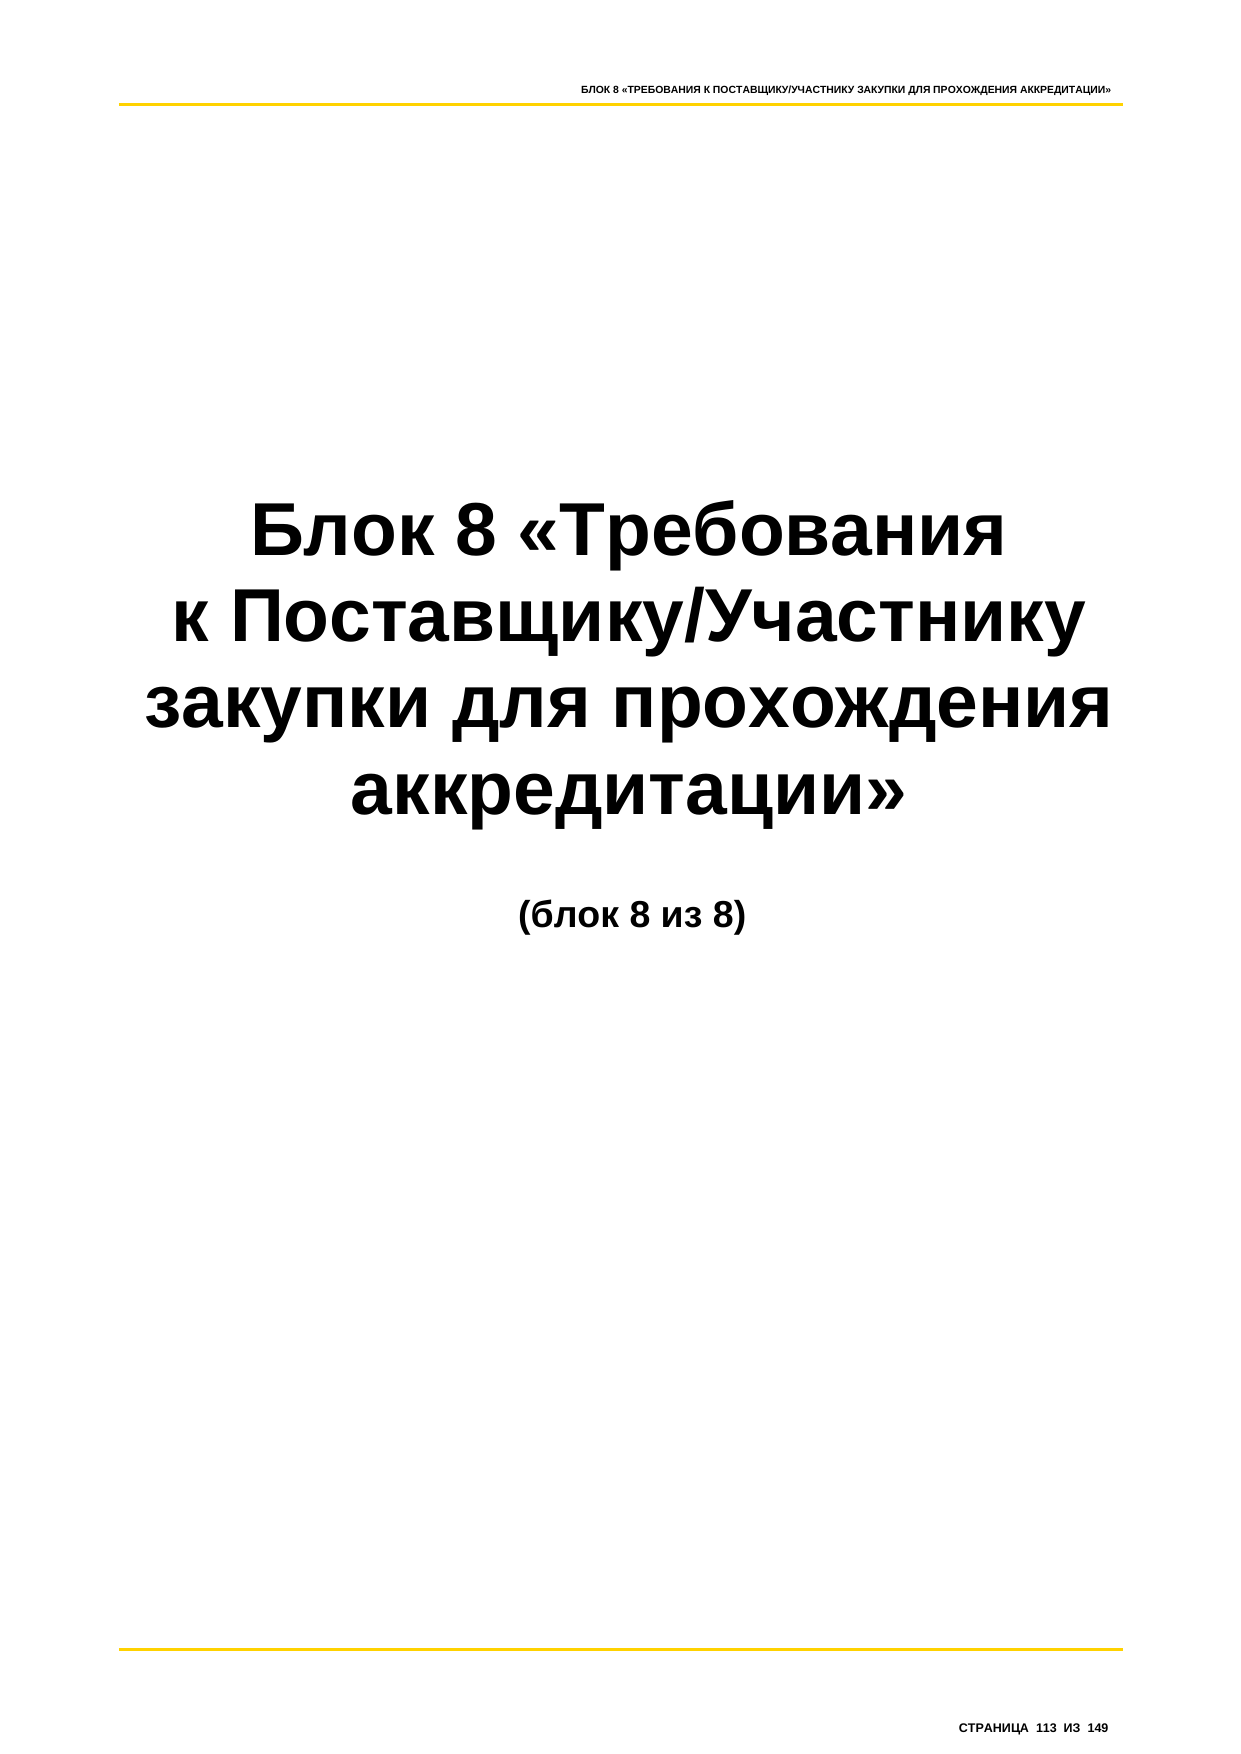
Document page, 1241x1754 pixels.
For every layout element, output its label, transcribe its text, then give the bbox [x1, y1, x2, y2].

text (блок 8 из 8) [136, 892, 1128, 936]
text Блок 8 «Требования к Поставщику/Участнику закупки для прохождения аккредитации» [130, 485, 1128, 830]
